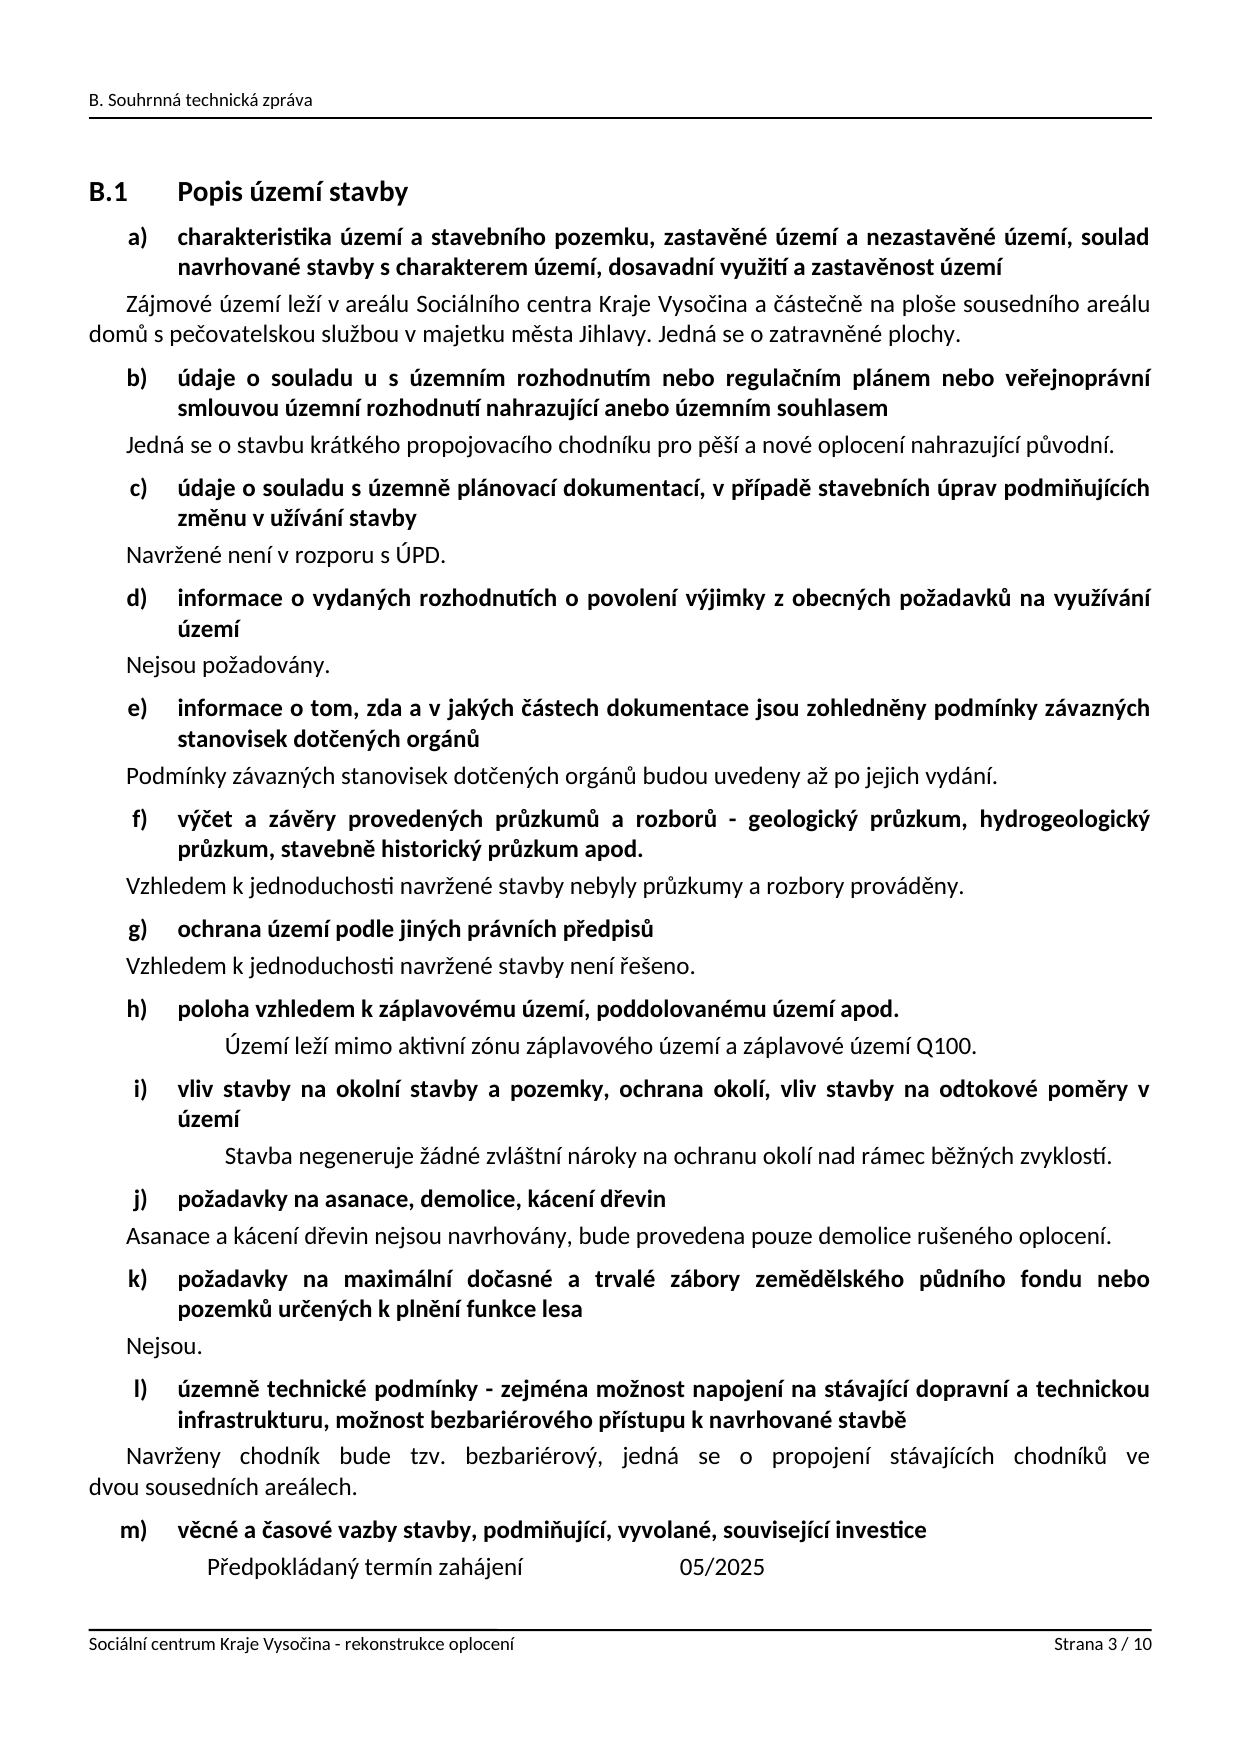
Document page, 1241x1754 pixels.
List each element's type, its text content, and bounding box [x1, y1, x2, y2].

text Navrženy chodník bude tzv. bezbariérový, jedná se o propojení stávajících chodníků ve dvou sousedních areálech. [89, 1441, 1152, 1502]
text charakteristika území a stavebního pozemku, zastavěné území a nezastavěné území, soulad navrhované stavby s charakterem území, dosavadní využití a zastavěnost území [148, 221, 1152, 282]
text údaje o souladu s územně plánovací dokumentací, v případě stavebních úprav podmiňujících změnu v užívání stavby [148, 472, 1152, 533]
text Podmínky závazných stanovisek dotčených orgánů budou uvedeny až po jejich vydání. [89, 760, 1152, 790]
text ochrana území podle jiných právních předpisů [148, 913, 1152, 944]
text Jedná se o stavbu krátkého propojovacího chodníku pro pěší a nové oplocení nahrazující původní. [89, 429, 1152, 459]
text Území leží mimo aktivní zónu záplavového území a záplavové území Q100. [177, 1030, 1152, 1060]
text požadavky na maximální dočasné a trvalé zábory zemědělského půdního fondu nebo pozemků určených k plnění funkce lesa [148, 1263, 1152, 1324]
list Popis území stavby [89, 173, 1152, 208]
text údaje o souladu u s územním rozhodnutím nebo regulačním plánem nebo veřejnoprávní smlouvou územní rozhodnutí nahrazující anebo územním souhlasem [148, 362, 1152, 423]
text Nejsou. [89, 1330, 1152, 1361]
text Asanace a kácení dřevin nejsou navrhovány, bude provedena pouze demolice rušeného oplocení. [89, 1220, 1152, 1250]
text vliv stavby na okolní stavby a pozemky, ochrana okolí, vliv stavby na odtokové poměry v území [148, 1073, 1152, 1134]
text Vzhledem k jednoduchosti navržené stavby není řešeno. [89, 950, 1152, 981]
text informace o tom, zda a v jakých částech dokumentace jsou zohledněny podmínky závazných stanovisek dotčených orgánů [148, 693, 1152, 754]
text výčet a závěry provedených průzkumů a rozborů - geologický průzkum, hydrogeologický průzkum, stavebně historický průzkum apod. [148, 803, 1152, 864]
text Vzhledem k jednoduchosti navržené stavby nebyly průzkumy a rozbory prováděny. [89, 870, 1152, 901]
text Předpokládaný termín zahájení 05/2025 [177, 1551, 1152, 1581]
text Zájmové území leží v areálu Sociálního centra Kraje Vysočina a částečně na ploše sousedního areálu domů s pečovatelskou službou v majetku města Jihlavy. Jedná se o zatravněné plochy. [89, 288, 1152, 349]
text Nejsou požadovány. [89, 649, 1152, 680]
text věcné a časové vazby stavby, podmiňující, vyvolané, související investice [148, 1514, 1152, 1544]
text informace o vydaných rozhodnutích o povolení výjimky z obecných požadavků na využívání území [148, 582, 1152, 643]
text poloha vzhledem k záplavovému území, poddolovanému území apod. [148, 993, 1152, 1023]
text územně technické podmínky - zejména možnost napojení na stávající dopravní a technickou infrastrukturu, možnost bezbariérového přístupu k navrhované stavbě [148, 1373, 1152, 1434]
text Stavba negeneruje žádné zvláštní nároky na ochranu okolí nad rámec běžných zvyklostí. [177, 1140, 1152, 1171]
text Navržené není v rozporu s ÚPD. [89, 539, 1152, 570]
text požadavky na asanace, demolice, kácení dřevin [148, 1183, 1152, 1214]
